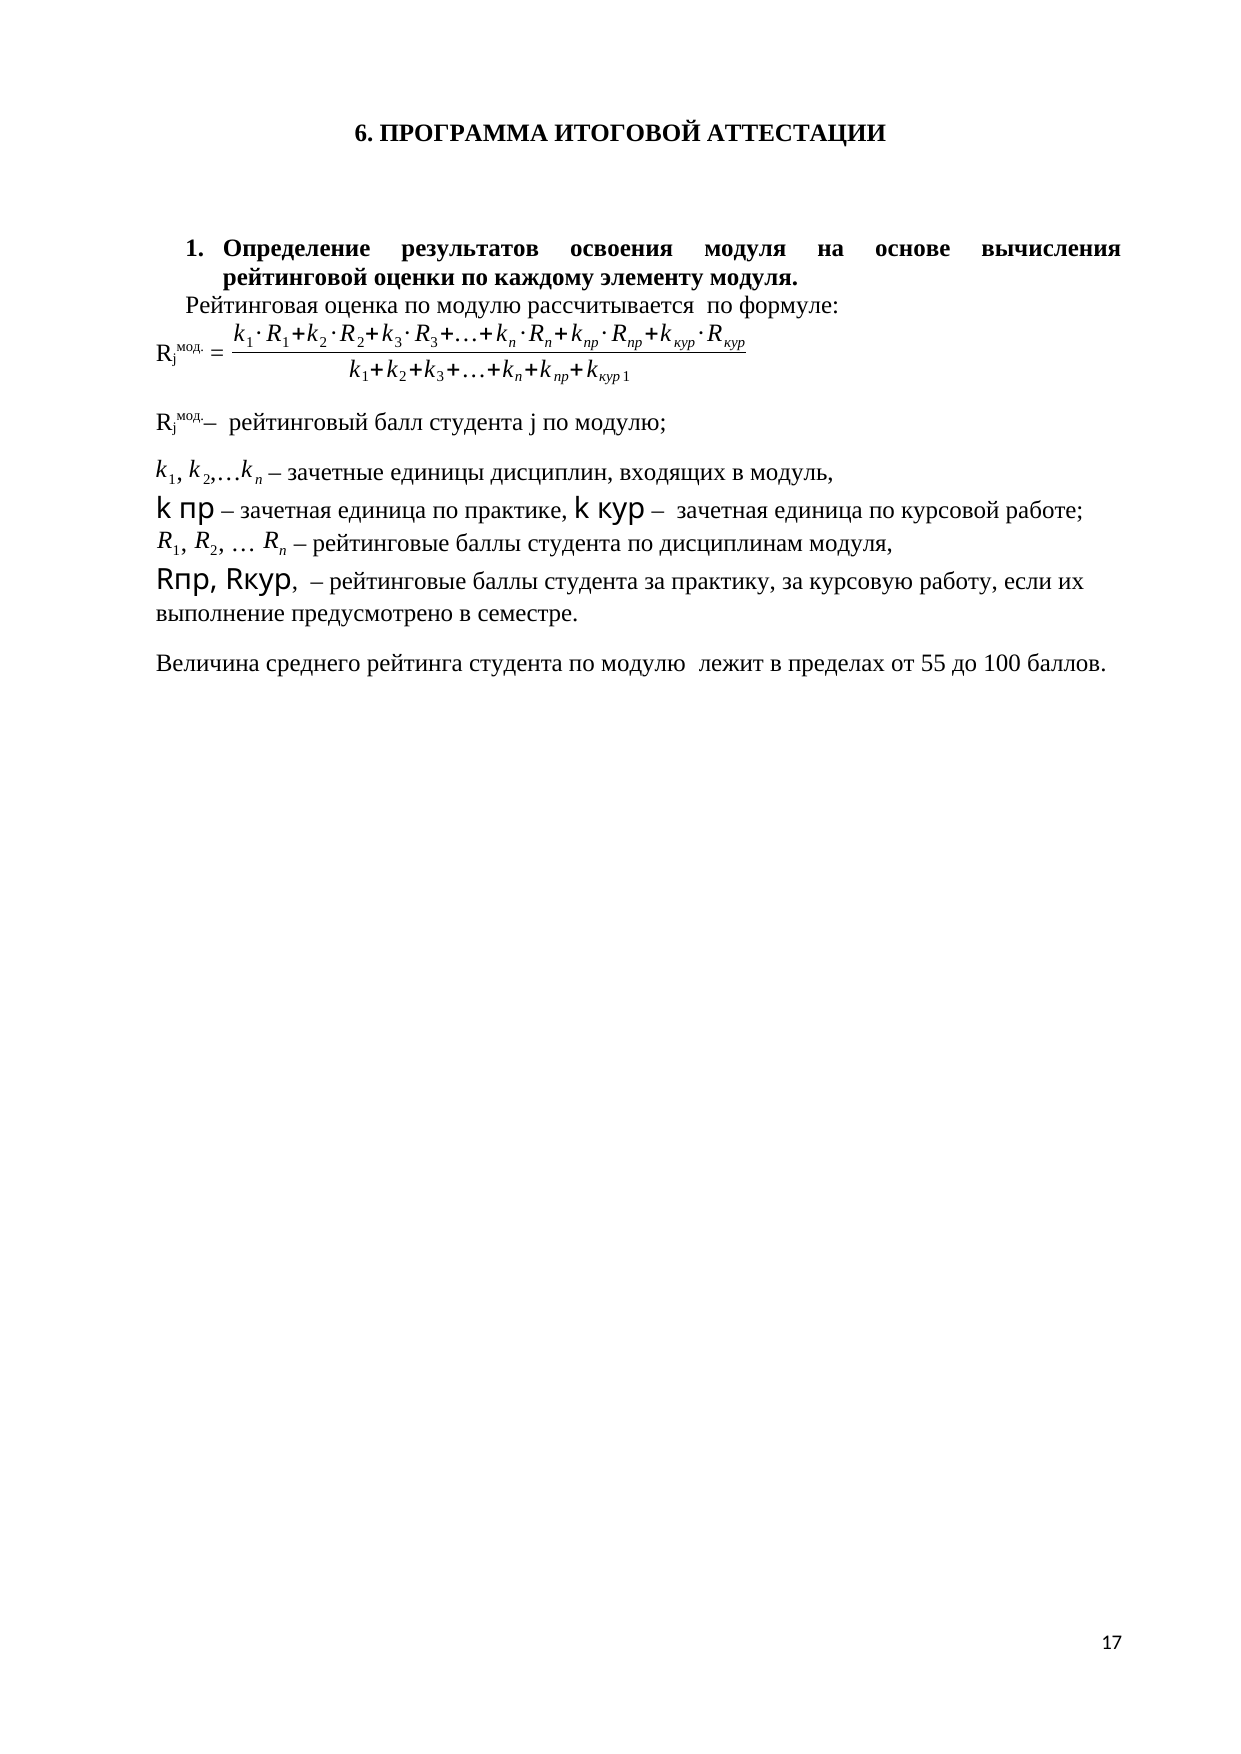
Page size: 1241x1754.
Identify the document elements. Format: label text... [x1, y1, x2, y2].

list Определение результатов освоения модуля на основе вычисления рейтинговой оценки по каждому элементу модуля. [185, 233, 1122, 291]
text Rпр, Rкур, – рейтинговые баллы студента за практику, за курсовую работу, если их выполнение предусмотрено в семестре. [156, 558, 1122, 627]
text Рейтинговая оценка по модулю рассчитывается по формуле: [185, 291, 1122, 319]
text Rjмод. = [156, 319, 1122, 386]
text Rjмод.– рейтинговый балл студента j по модулю; [156, 407, 1122, 435]
text k пр – зачетная единица по практике, k кур – зачетная единица по курсовой работе; [156, 487, 1122, 527]
text Величина среднего рейтинга студента по модулю лежит в пределах от 55 до 100 баллов. [156, 648, 1122, 677]
text 6. ПРОГРАММА ИТОГОВОЙ АТТЕСТАЦИИ [118, 118, 1122, 147]
text , , … – рейтинговые баллы студента по дисциплинам модуля, [156, 527, 1122, 558]
text , ,… – зачетные единицы дисциплин, входящих в модуль, [156, 456, 1122, 487]
